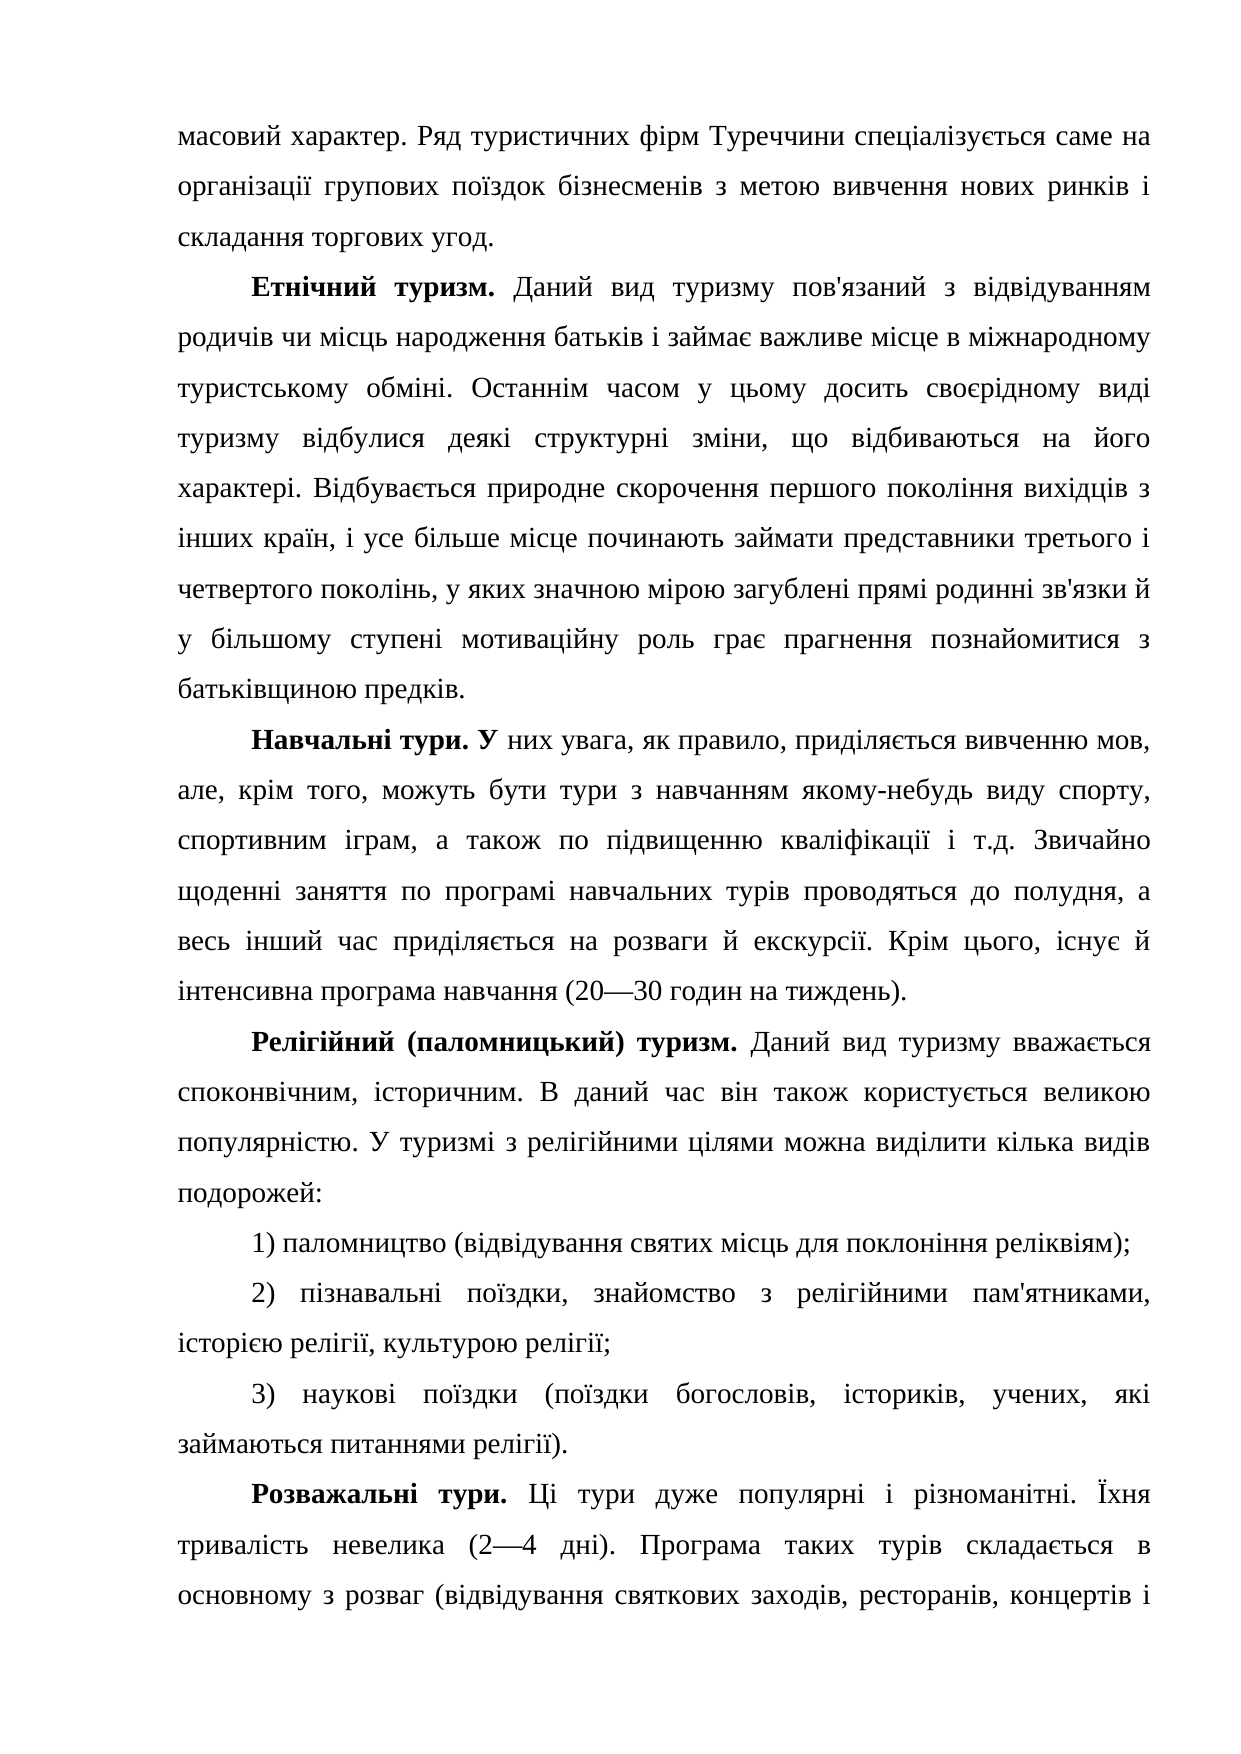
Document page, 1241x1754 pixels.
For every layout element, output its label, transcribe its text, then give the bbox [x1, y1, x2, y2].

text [177, 1477, 1152, 1611]
text 3) наукові поїздки (поїздки богословів, істориків, учених, які займаються питаннями релігії). [177, 1376, 1152, 1460]
text Навчальні тури. У них увага, як правило, приділяється вивченню мов, але, крім того, можуть бути тури з навчанням якому-небудь виду спорту, спортивним іграм, а також по підвищенню кваліфікації і т.д. Звичайно щоденні заняття по програмі навчальних турів проводяться до полудня, а весь інший час приділяється на розваги й екскурсії. Крім цього, існує й інтенсивна програма навчання (20—30 годин на тиждень). [177, 722, 1152, 1007]
text 2) пізнавальні поїздки, знайомство з релігійними пам'ятниками, історією релігії, культурою релігії; [177, 1275, 1152, 1359]
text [177, 118, 1152, 252]
text Релігійний (паломницький) туризм. Даний вид туризму вважається споконвічним, історичним. В даний час він також користується великою популярністю. У туризмі з релігійними цілями можна виділити кілька видів подорожей: [177, 1024, 1152, 1208]
text 1) паломництво (відвідування святих місць для поклоніння реліквіям); [177, 1225, 1152, 1258]
text Етнічний туризм. Даний вид туризму пов'язаний з відвідуванням родичів чи місць народження батьків і займає важливе місце в міжнародному туристському обміні. Останнім часом у цьому досить своєрідному виді туризму відбулися деякі структурні зміни, що відбиваються на його характері. Відбувається природне скорочення першого покоління вихідців з інших країн, і усе більше місце починають займати представники третього і четвертого поколінь, у яких значною мірою загублені прямі родинні зв'язки й у більшому ступені мотиваційну роль грає прагнення познайомитися з батьківщиною предків. [177, 269, 1152, 705]
